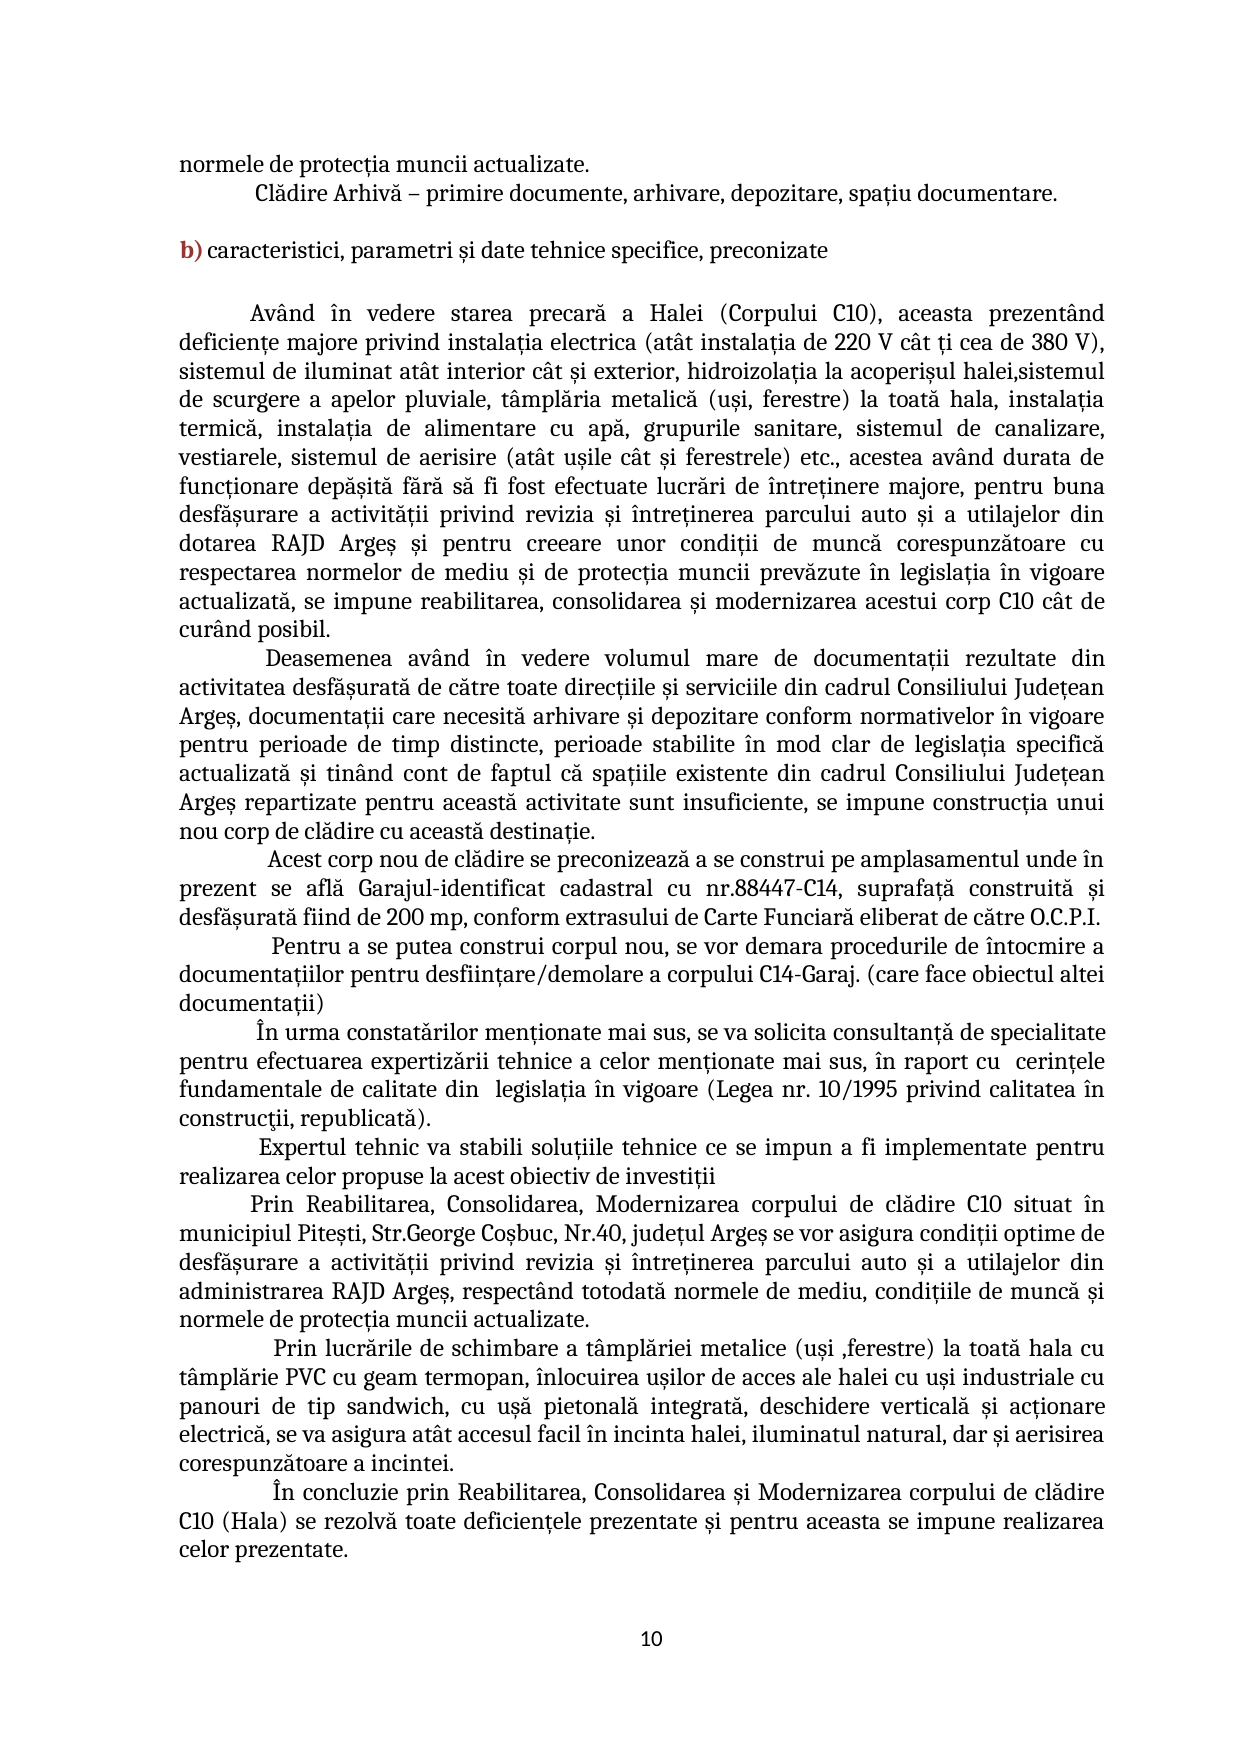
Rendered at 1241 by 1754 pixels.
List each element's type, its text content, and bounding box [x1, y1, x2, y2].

list Expertul tehnic va stabili soluțiile tehnice ce se impun a fi implementate pentru realizarea celor propuse la acest obiectiv de investiții [179, 1133, 1106, 1190]
list Prin Reabilitarea, Consolidarea, Modernizarea corpului de clădire C10 situat în municipiul Pitești, Str.George Coșbuc, Nr.40, județul Argeș se vor asigura condiții optime de desfășurare a activității privind revizia și întreținerea parcului auto și a utilajelor din administrarea RAJD Argeș, respectând totodată normele de mediu, condițiile de muncă și normele de protecția muncii actualizate. [179, 1190, 1106, 1334]
list Având în vedere starea precară a Halei (Corpului C10), aceasta prezentând deficiențe majore privind instalația electrica (atât instalația de 220 V cât ți cea de 380 V), sistemul de iluminat atât interior cât și exterior, hidroizolația la acoperișul halei,sistemul de scurgere a apelor pluviale, tâmplăria metalică (uși, ferestre) la toată hala, instalația termică, instalația de alimentare cu apă, grupurile sanitare, sistemul de canalizare, vestiarele, sistemul de aerisire (atât ușile cât și ferestrele) etc., acestea având durata de funcționare depășită fără să fi fost efectuate lucrări de întreținere majore, pentru buna desfășurare a activității privind revizia și întreținerea parcului auto și a utilajelor din dotarea RAJD Argeș și pentru creeare unor condiții de muncă corespunzătoare cu respectarea normelor de mediu și de protecția muncii prevăzute în legislația în vigoare actualizată, se impune reabilitarea, consolidarea și modernizarea acestui corp C10 cât de curând posibil. [179, 299, 1106, 644]
list Clădire Arhivă – primire documente, arhivare, depozitare, spațiu documentare. [179, 179, 1106, 207]
list În urma constatǎrilor menționate mai sus, se va solicita consultanțǎ de specialitate pentru efectuarea expertizǎrii tehnice a celor menționate mai sus, în raport cu cerințele fundamentale de calitate din legislația în vigoare (Legea nr. 10/1995 privind calitatea în construcţii, republicatǎ). [179, 1018, 1106, 1133]
list Deasemenea având în vedere volumul mare de documentații rezultate din activitatea desfășurată de către toate direcțiile și serviciile din cadrul Consiliului Județean Argeș, documentații care necesită arhivare și depozitare conform normativelor în vigoare pentru perioade de timp distincte, perioade stabilite în mod clar de legislația specifică actualizată și tinând cont de faptul că spațiile existente din cadrul Consiliului Județean Argeș repartizate pentru această activitate sunt insuficiente, se impune construcția unui nou corp de clădire cu această destinație. [179, 644, 1106, 845]
list În concluzie prin Reabilitarea, Consolidarea și Modernizarea corpului de clădire C10 (Hala) se rezolvă toate deficiențele prezentate și pentru aceasta se impune realizarea celor prezentate. [179, 1478, 1106, 1564]
list caracteristici, parametri şi date tehnice specifice, preconizate [179, 236, 1106, 265]
list Pentru a se putea construi corpul nou, se vor demara procedurile de întocmire a documentațiilor pentru desființare/demolare a corpului C14-Garaj. (care face obiectul altei documentații) [179, 932, 1106, 1018]
list Acest corp nou de clădire se preconizează a se construi pe amplasamentul unde în prezent se află Garajul-identificat cadastral cu nr.88447-C14, suprafață construită și desfășurată fiind de 200 mp, conform extrasului de Carte Funciară eliberat de către O.C.P.I. [179, 845, 1106, 932]
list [179, 150, 1106, 179]
list Prin lucrările de schimbare a tâmplăriei metalice (uși ,ferestre) la toată hala cu tâmplărie PVC cu geam termopan, înlocuirea ușilor de acces ale halei cu uși industriale cu panouri de tip sandwich, cu ușă pietonală integrată, deschidere verticală și acționare electrică, se va asigura atât accesul facil în incinta halei, iluminatul natural, dar și aerisirea corespunzătoare a incintei. [179, 1334, 1106, 1478]
